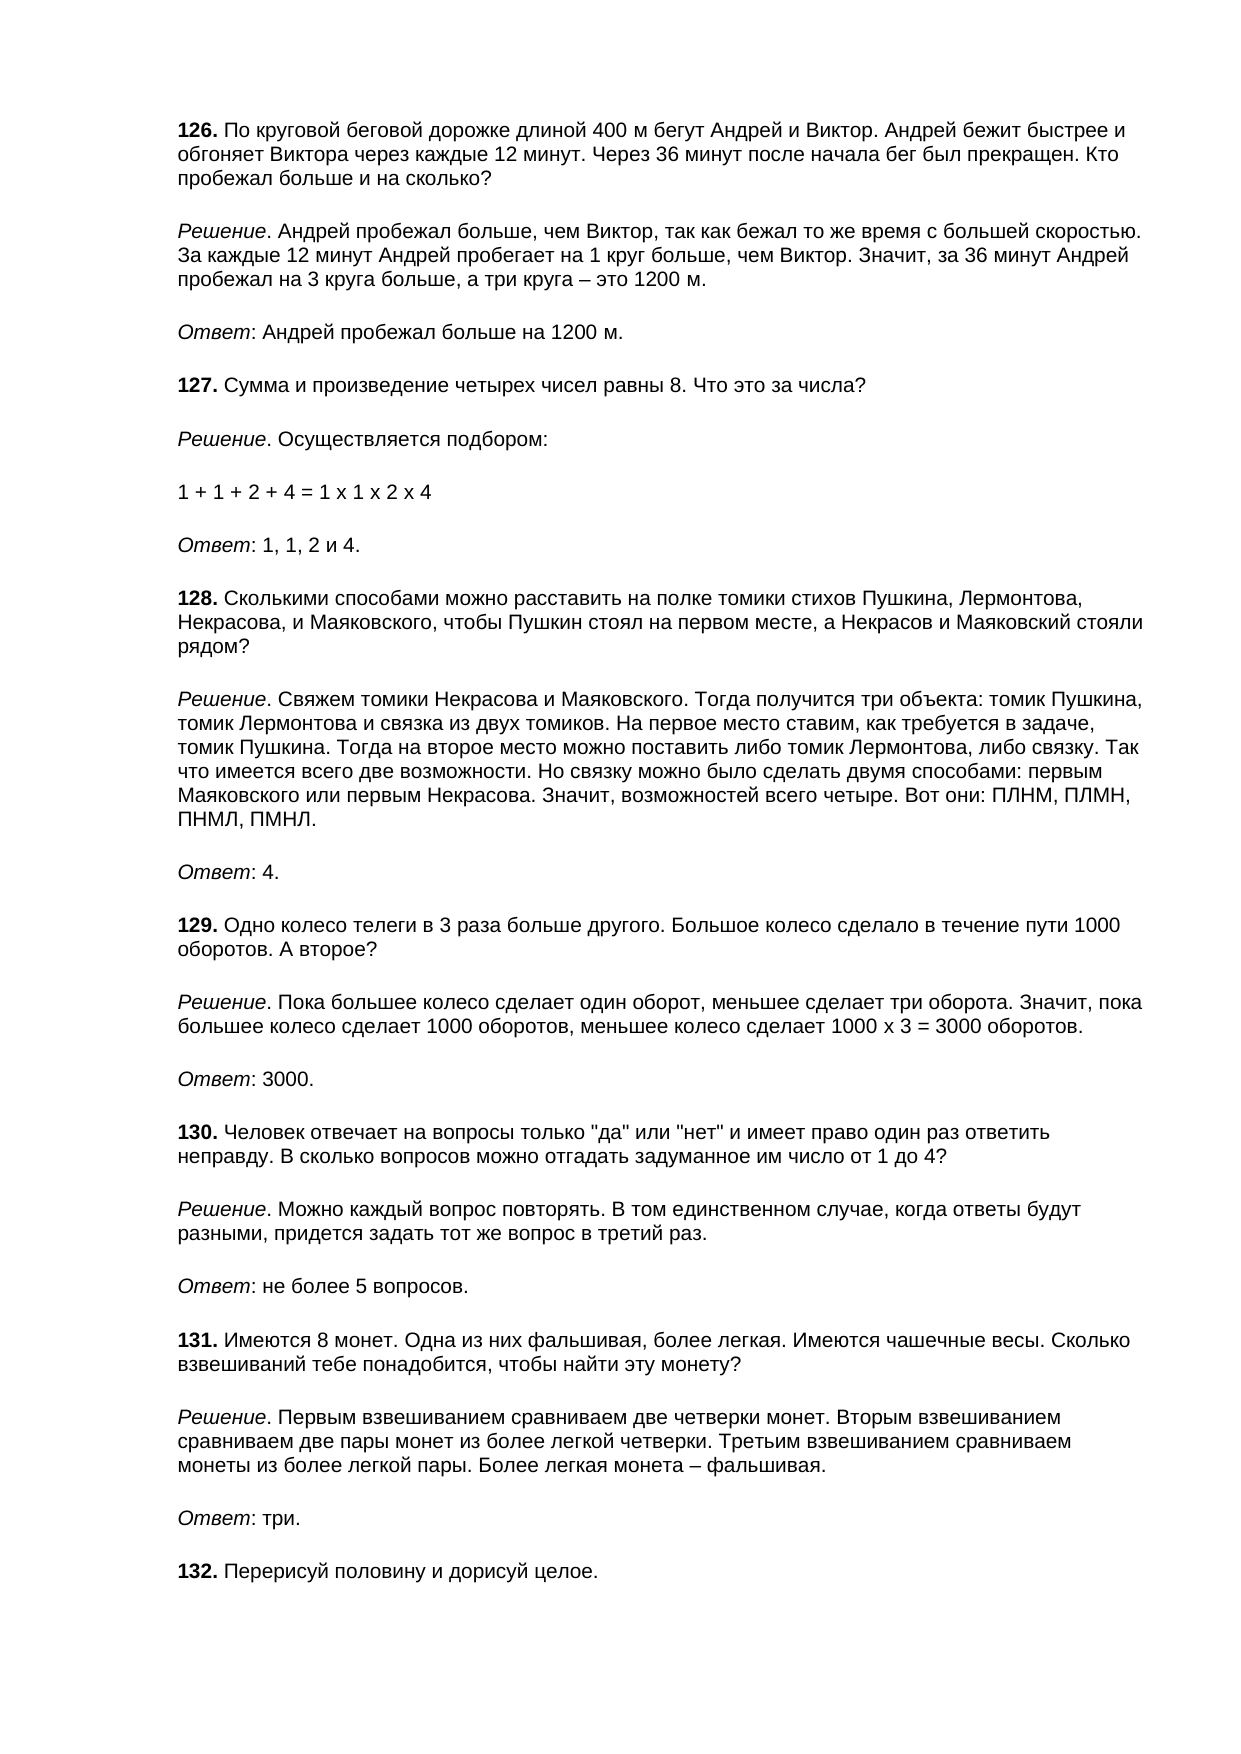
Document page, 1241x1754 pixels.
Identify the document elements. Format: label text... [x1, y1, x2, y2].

text Ответ: 3000. [177, 1067, 1152, 1091]
text Ответ: 4. [177, 860, 1152, 884]
text Решение. Первым взвешиванием сравниваем две четверки монет. Вторым взвешиванием сравниваем две пары монет из более легкой четверки. Третьим взвешиванием сравниваем монеты из более легкой пары. Более легкая монета – фальшивая. [177, 1404, 1152, 1476]
text 130. Человек отвечает на вопросы только "да" или "нет" и имеет право один раз ответить неправду. В сколько вопросов можно отгадать задуманное им число от 1 до 4? [177, 1120, 1152, 1168]
text Ответ: три. [177, 1506, 1152, 1529]
text Решение. Андрей пробежал больше, чем Виктор, так как бежал то же время с большей скоростью. За каждые 12 минут Андрей пробегает на 1 круг больше, чем Виктор. Значит, за 36 минут Андрей пробежал на 3 круга больше, а три круга – это 1200 м. [177, 219, 1152, 291]
text Решение. Свяжем томики Некрасова и Маяковского. Тогда получится три объекта: томик Пушкина, томик Лермонтова и связка из двух томиков. На первое место ставим, как требуется в задаче, томик Пушкина. Тогда на второе место можно поставить либо томик Лермонтова, либо связку. Так что имеется всего две возможности. Но связку можно было сделать двумя способами: первым Маяковского или первым Некрасова. Значит, возможностей всего четыре. Вот они: ПЛНМ, ПЛМН, ПНМЛ, ПМНЛ. [177, 687, 1152, 831]
text 129. Одно колесо телеги в 3 раза больше другого. Большое колесо сделало в течение пути 1000 оборотов. А второе? [177, 913, 1152, 961]
text 127. Сумма и произведение четырех чисел равны 8. Что это за числа? [177, 373, 1152, 397]
text 126. По круговой беговой дорожке длиной 400 м бегут Андрей и Виктор. Андрей бежит быстрее и обгоняет Виктора через каждые 12 минут. Через 36 минут после начала бег был прекращен. Кто пробежал больше и на сколько? [177, 118, 1152, 190]
text 131. Имеются 8 монет. Одна из них фальшивая, более легкая. Имеются чашечные весы. Сколько взвешиваний тебе понадобится, чтобы найти эту монету? [177, 1327, 1152, 1375]
text 1 + 1 + 2 + 4 = 1 x 1 x 2 x 4 [177, 479, 1152, 503]
text Ответ: Андрей пробежал больше на 1200 м. [177, 320, 1152, 344]
text Ответ: 1, 1, 2 и 4. [177, 533, 1152, 557]
text Решение. Можно каждый вопрос повторять. В том единственном случае, когда ответы будут разными, придется задать тот же вопрос в третий раз. [177, 1197, 1152, 1245]
text 132. Перерисуй половину и дорисуй целое. [177, 1559, 1152, 1583]
text Ответ: не более 5 вопросов. [177, 1274, 1152, 1298]
text 128. Сколькими способами можно расставить на полке томики стихов Пушкина, Лермонтова, Некрасова, и Маяковского, чтобы Пушкин стоял на первом месте, а Некрасов и Маяковский стояли рядом? [177, 586, 1152, 658]
text Решение. Пока большее колесо сделает один оборот, меньшее сделает три оборота. Значит, пока большее колесо сделает 1000 оборотов, меньшее колесо сделает 1000 x 3 = 3000 оборотов. [177, 990, 1152, 1038]
text Решение. Осуществляется подбором: [177, 426, 1152, 450]
